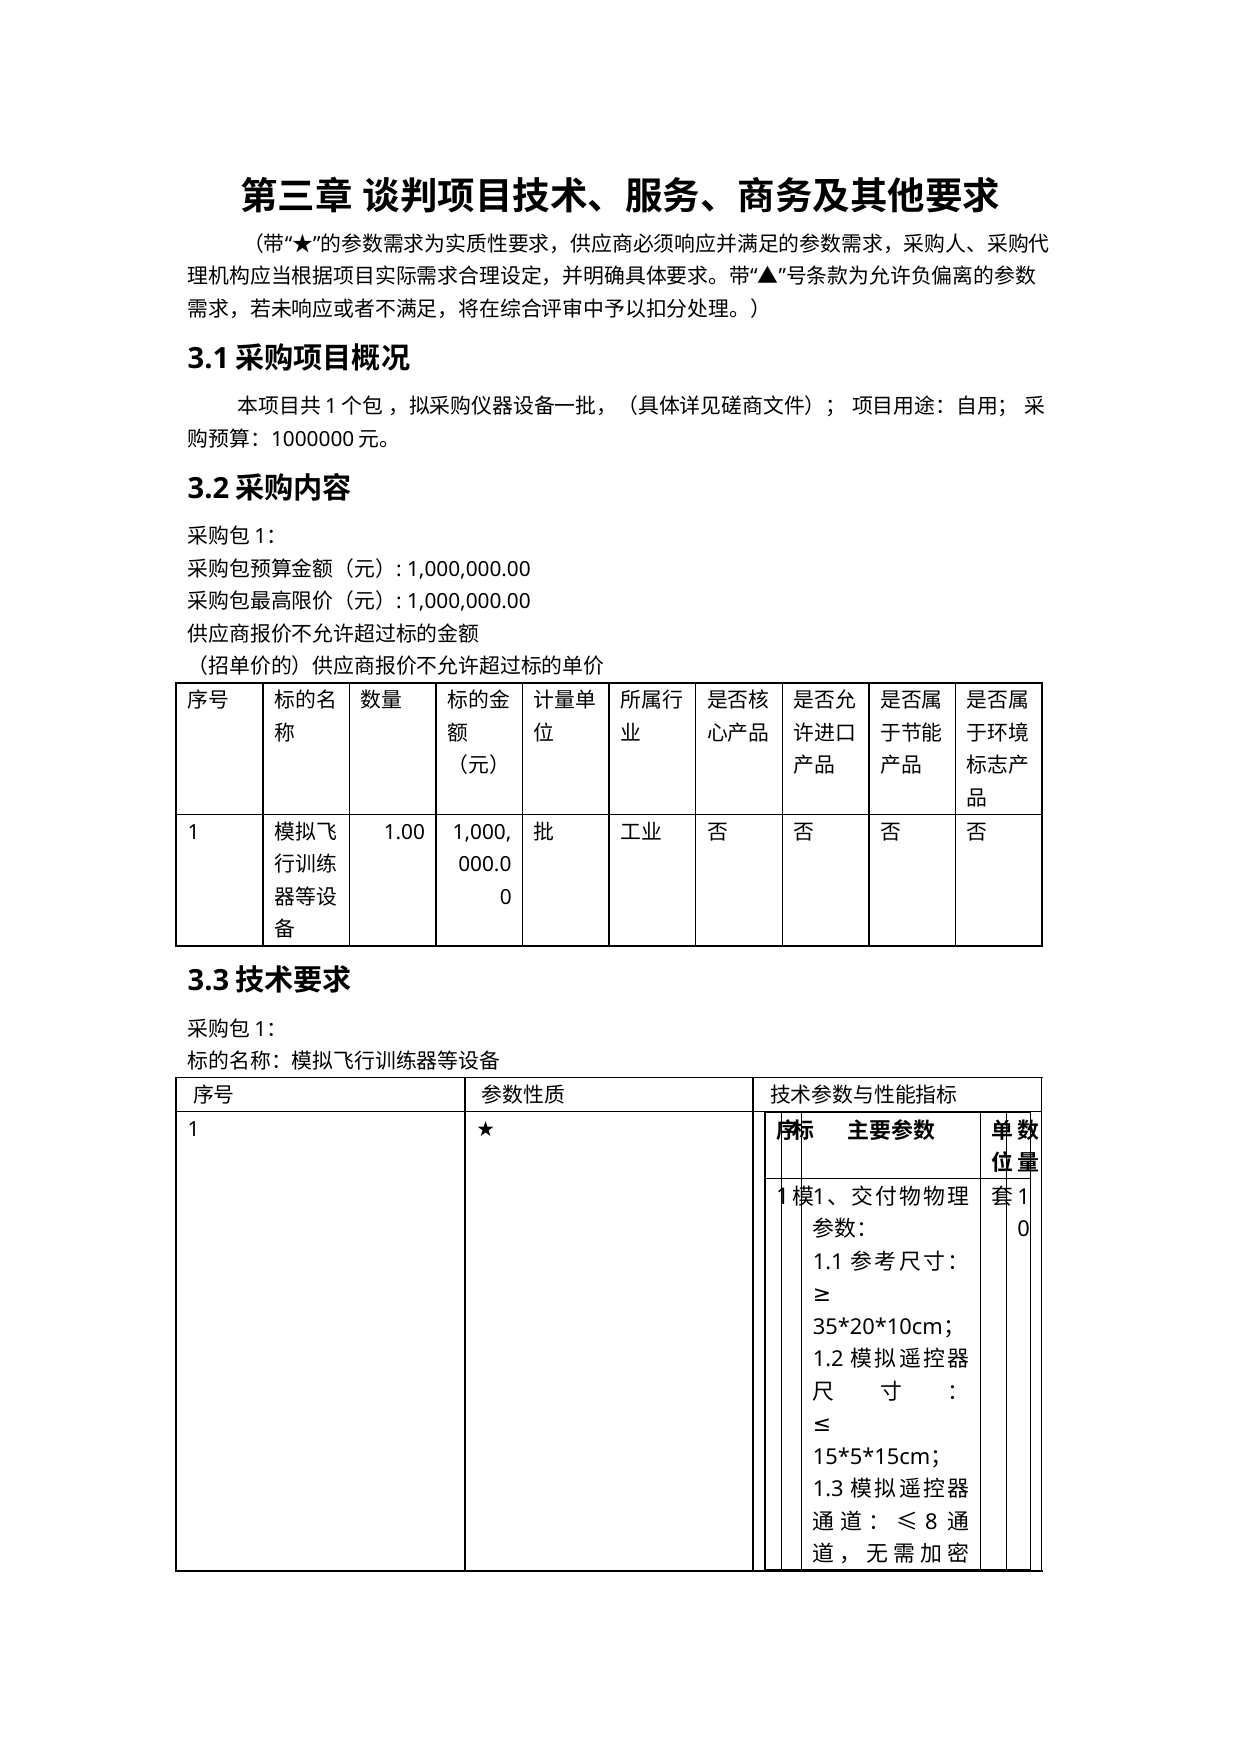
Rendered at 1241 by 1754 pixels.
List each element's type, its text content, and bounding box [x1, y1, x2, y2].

text 3.2采购内容 [187, 454, 1053, 519]
text （招单价的）供应商报价不允许超过标的单价 [187, 649, 1053, 682]
table_header 标的金额 （元） [437, 684, 522, 813]
table_cell 1.00 [350, 815, 435, 945]
text 采购包1： [187, 519, 1053, 552]
table_cell [1007, 1113, 1030, 1178]
text 采购包1： [187, 1012, 1053, 1044]
table_header 参数性质 [466, 1078, 752, 1111]
table_cell [981, 1179, 1006, 1569]
table_cell 否 [870, 815, 955, 945]
table_header 标的名称 [264, 684, 349, 813]
text 供应商报价不允许超过标的金额 [187, 617, 1053, 649]
table_cell 否 [696, 815, 782, 945]
table_cell [754, 1112, 764, 1570]
table_cell [782, 1124, 793, 1131]
table_header 计量单位 [523, 684, 608, 813]
table_cell [766, 1113, 781, 1178]
table_header 是否允许进口产品 [783, 684, 868, 813]
table_header 所属行业 [610, 684, 695, 813]
table_cell [782, 1179, 801, 1569]
table_cell 否 [783, 815, 868, 945]
table_cell [782, 1113, 801, 1124]
table_cell [1007, 1179, 1030, 1569]
table_cell [802, 1179, 980, 1569]
table_cell [782, 1130, 801, 1178]
text 采购包最高限价（元）: 1,000,000.00 [187, 584, 1053, 617]
table_header 数量 [350, 684, 435, 813]
table_header 是否属于节能产品 [870, 684, 955, 813]
table_cell ★ [466, 1112, 752, 1570]
table_header 是否核心产品 [696, 684, 782, 813]
table_cell 1,000,000.00 [437, 815, 522, 945]
table_cell [981, 1113, 1006, 1178]
table_header 序号 [177, 1078, 464, 1111]
table_cell 工业 [610, 815, 695, 945]
table_cell [802, 1113, 980, 1178]
table_cell 批 [523, 815, 608, 945]
table_header 技术参数与性能指标 [754, 1078, 1041, 1111]
table_cell 模拟飞行训练器等设备 [264, 815, 349, 945]
table_header 是否属于环境标志产品 [956, 684, 1041, 813]
text 3.1采购项目概况 [187, 324, 1053, 389]
table_header 序号 [177, 684, 262, 813]
text 3.3技术要求 [187, 947, 1053, 1012]
text 采购包预算金额（元）: 1,000,000.00 [187, 552, 1053, 584]
table_cell [766, 1179, 781, 1569]
text 第三章 谈判项目技术、服务、商务及其他要求 [187, 162, 1053, 227]
table_cell 1 [177, 1112, 464, 1570]
text 本项目共1个包 ，拟采购仪器设备一批，（具体详见磋商文件）； 项目用途：自用； 采购预算：1000000元。 [187, 389, 1053, 454]
table_cell 1 [177, 815, 262, 945]
table_cell 否 [956, 815, 1041, 945]
text （带“★”的参数需求为实质性要求，供应商必须响应并满足的参数需求，采购人、采购代理机构应当根据项目实际需求合理设定，并明确具体要求。带“▲”号条款为允许负偏离的参数需求，若未响应或者不满足，将在综合评审中予以扣分处理。） [187, 227, 1053, 324]
table_cell [1031, 1112, 1041, 1570]
text 标的名称：模拟飞行训练器等设备 [187, 1044, 1053, 1077]
